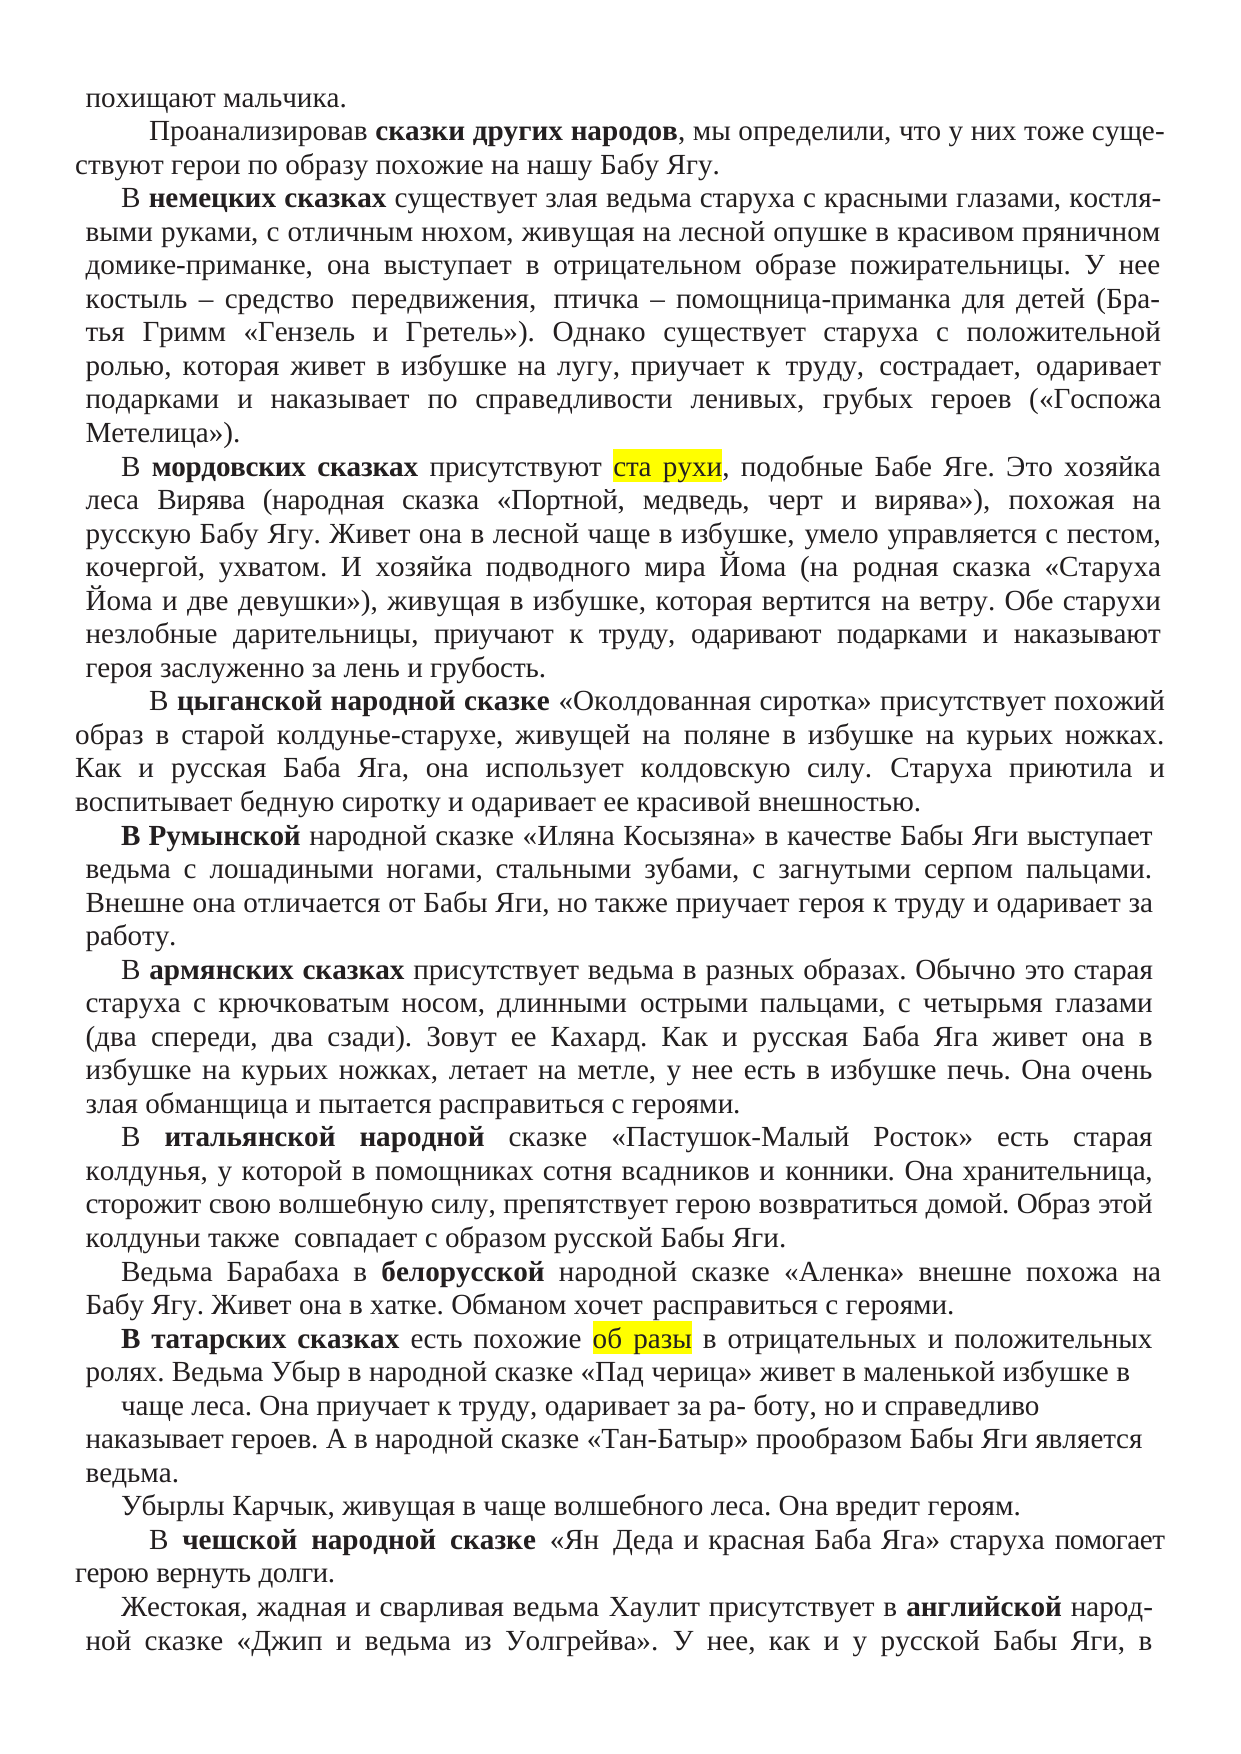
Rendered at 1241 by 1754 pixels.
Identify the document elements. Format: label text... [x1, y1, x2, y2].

text Проанализировав сказки других народов, мы определили, что у них тоже суще- ствуют герои по образу похожие на нашу Бабу Ягу. [75, 113, 1165, 180]
text В цыганской народной сказке «Околдованная сиротка» присутствует похожий образ в старой колдунье-старухе, живущей на поляне в избушке на курьих ножках. Как и русская Баба Яга, она использует колдовскую силу. Старуха приютила и воспитывает бедную сиротку и одаривает ее красивой внешностью. [75, 683, 1165, 818]
text В Румынской народной сказке «Иляна Косызяна» в качестве Бабы Яги выступает ведьма с лошадиными ногами, стальными зубами, с загнутыми серпом пальцами. Внешне она отличается от Бабы Яги, но также приучает героя к труду и одаривает за работу. [85, 818, 1153, 952]
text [85, 80, 1153, 113]
text Ведьма Барабаха в белорусской народной сказке «Аленка» внешне похожа на Бабу Ягу. Живет она в хатке. Обманом хочет расправиться с героями. [85, 1254, 1161, 1321]
text В чешской народной сказке «Ян Деда и красная Баба Яга» старуха помогает герою вернуть долги. [75, 1522, 1165, 1589]
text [85, 1589, 1153, 1656]
text В итальянской народной сказке «Пастушок-Малый Росток» есть старая колдунья, у которой в помощниках сотня всадников и конники. Она хранительница, сторожит свою волшебную силу, препятствует герою возвратиться домой. Образ этой колдуньи также совпадает с образом русской Бабы Яги. [85, 1119, 1153, 1254]
text В армянских сказках присутствует ведьма в разных образах. Обычно это старая старуха с крючковатым носом, длинными острыми пальцами, с четырьмя глазами (два спереди, два сзади). Зовут ее Кахард. Как и русская Баба Яга живет она в избушке на курьих ножках, летает на метле, у нее есть в избушке печь. Она очень злая обманщица и пытается расправиться с героями. [85, 952, 1153, 1119]
text В мордовских сказках присутствуют ста рухи, подобные Бабе Яге. Это хозяйка леса Вирява (народная сказка «Портной, медведь, черт и вирява»), похожая на русскую Бабу Ягу. Живет она в лесной чаще в избушке, умело управляется с пестом, кочергой, ухватом. И хозяйка подводного мира Йома (на родная сказка «Старуха Йома и две девушки»), живущая в избушке, которая вертится на ветру. Обе старухи незлобные дарительницы, приучают к труду, одаривают подарками и наказывают героя заслуженно за лень и грубость. [85, 449, 1161, 683]
text чаще леса. Она приучает к труду, одаривает за ра- боту, но и справедливо наказывает героев. А в народной сказке «Тан-Батыр» прообразом Бабы Яги является ведьма. [85, 1388, 1162, 1488]
text В татарских сказках есть похожие об разы в отрицательных и положительных ролях. Ведьма Убыр в народной сказке «Пад черица» живет в маленькой избушке в [85, 1321, 1153, 1388]
text В немецких сказках существует злая ведьма старуха с красными глазами, костля- выми руками, с отличным нюхом, живущая на лесной опушке в красивом пряничном домике-приманке, она выступает в отрицательном образе пожирательницы. У нее костыль – средство передвижения, птичка – помощница-приманка для детей (Бра- тья Гримм «Гензель и Гретель»). Однако существует старуха с положительной ролью, которая живет в избушке на лугу, приучает к труду, сострадает, одаривает подарками и наказывает по справедливости ленивых, грубых героев («Госпожа Метелица»). [85, 180, 1161, 449]
text Убырлы Карчык, живущая в чаще волшебного леса. Она вредит героям. [85, 1488, 1161, 1522]
